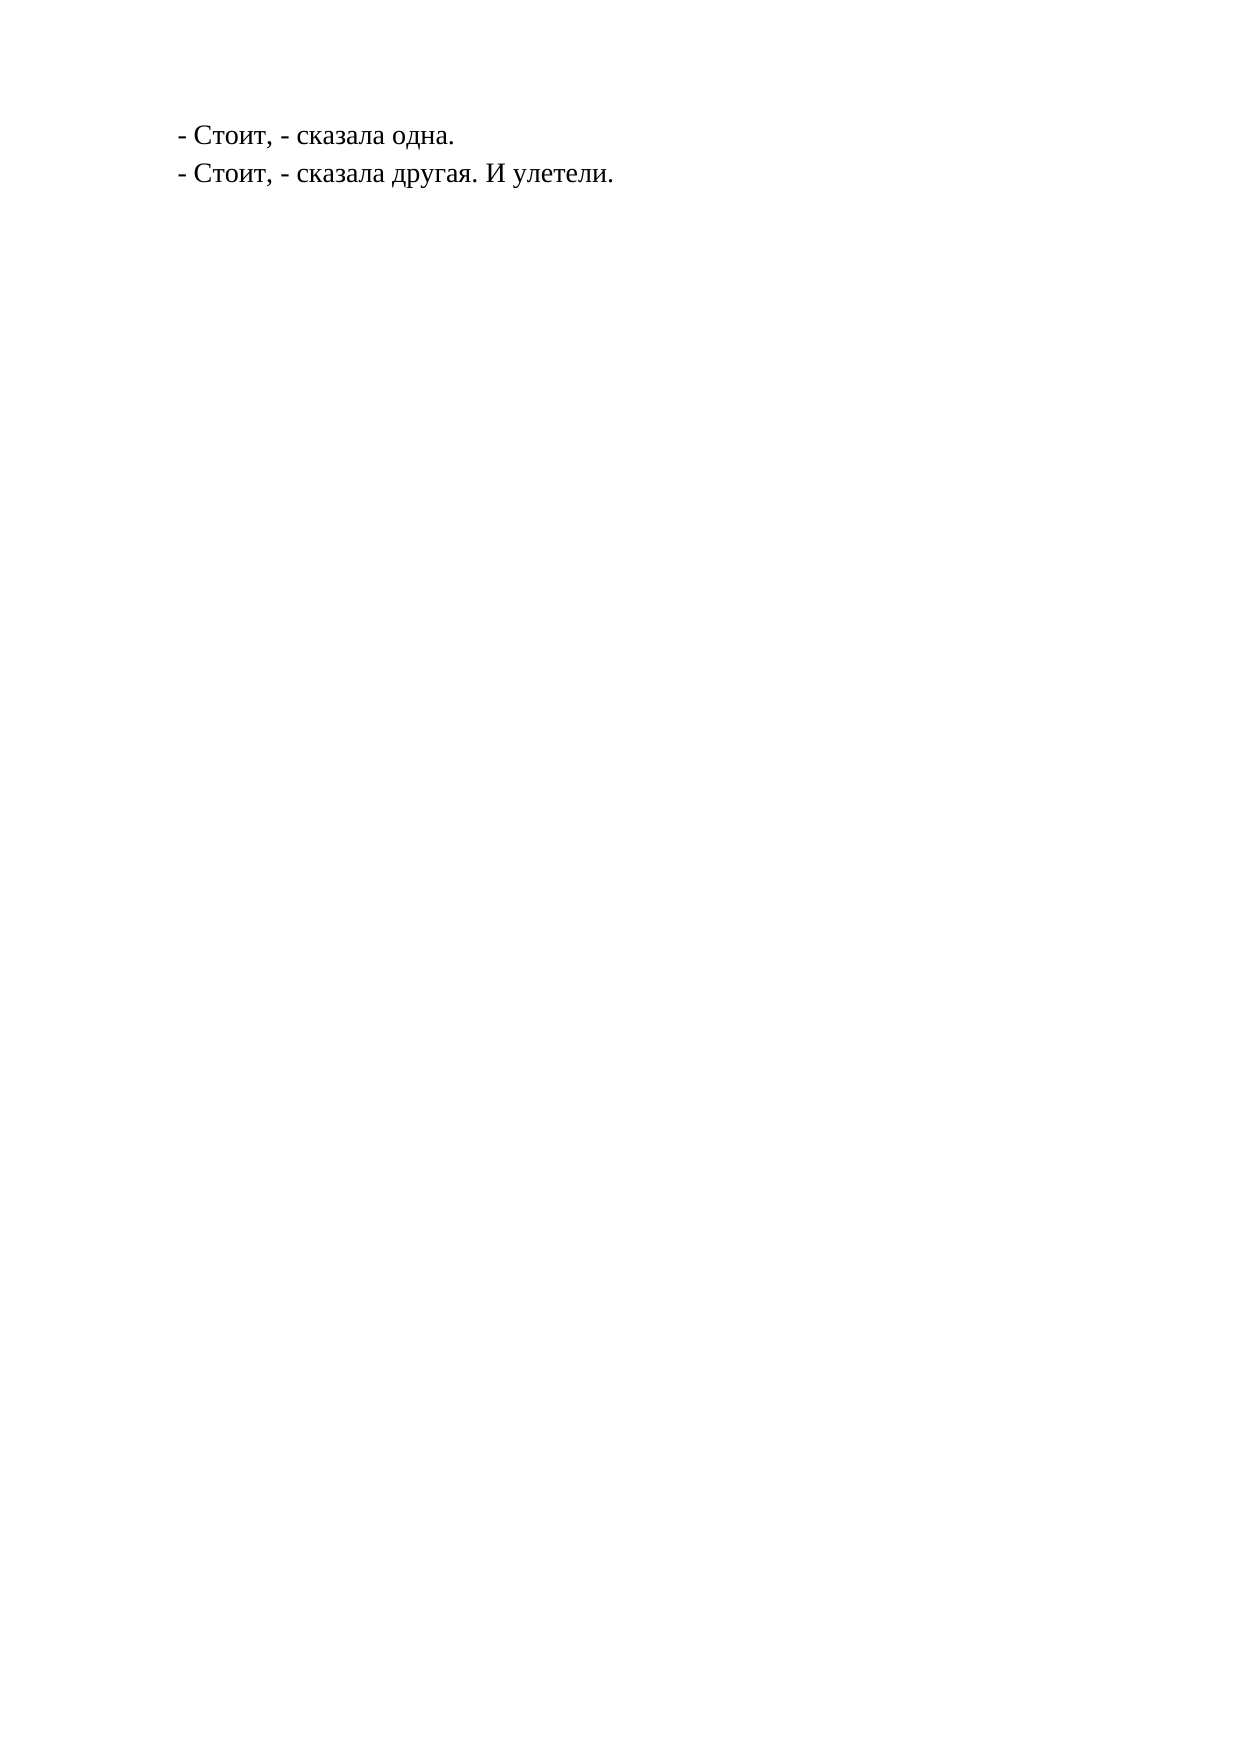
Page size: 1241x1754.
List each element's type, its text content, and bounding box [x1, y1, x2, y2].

text - Стоит, - сказала одна. [177, 118, 1152, 151]
text - Стоит, - сказала другая. И улетели. [177, 156, 1152, 188]
